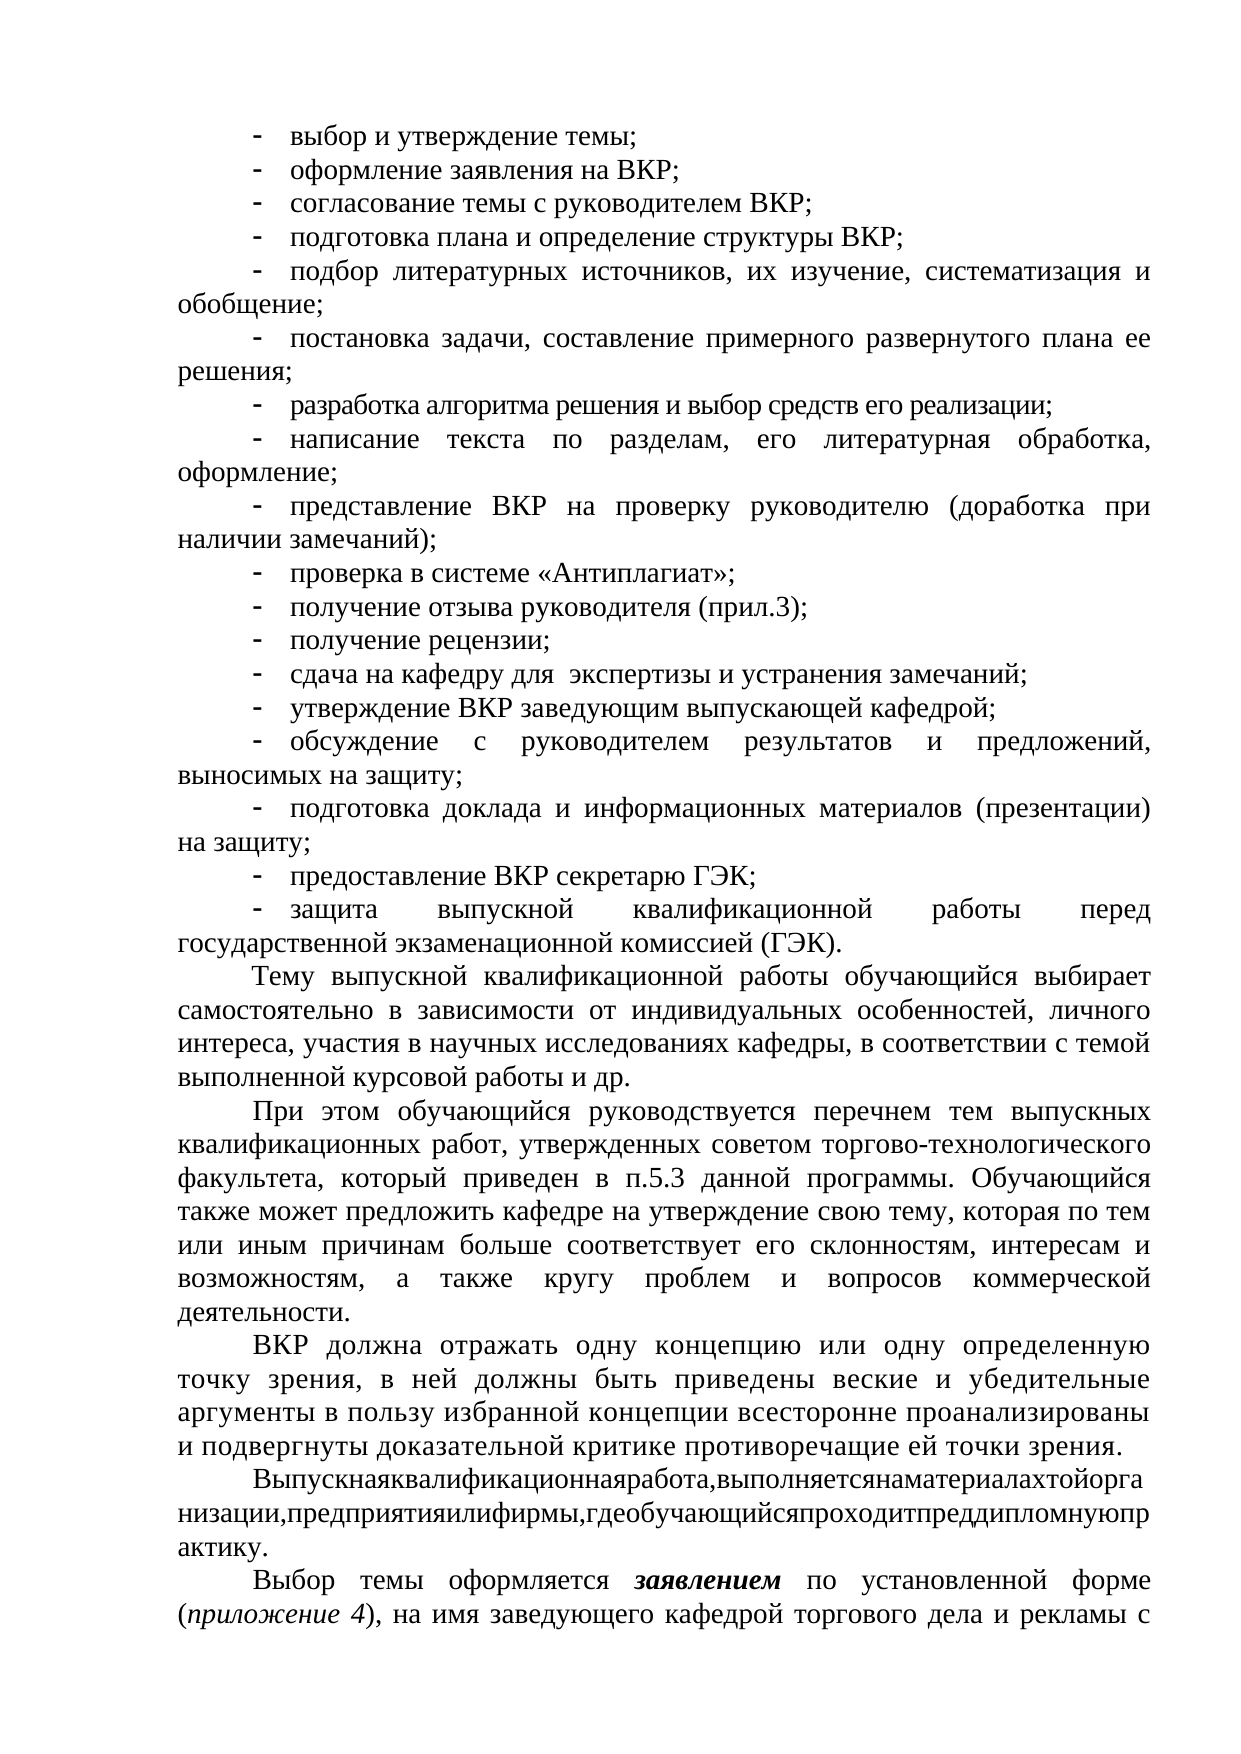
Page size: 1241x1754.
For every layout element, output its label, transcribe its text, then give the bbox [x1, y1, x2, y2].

list утверждение ВКР заведующим выпускающей кафедрой; [177, 690, 1152, 723]
list согласование темы с руководителем ВКР; [177, 185, 1152, 219]
list выбор и утверждение темы; [177, 118, 1152, 152]
list получение отзыва руководителя (прил.3); [177, 589, 1152, 622]
text Выпускнаяквалификационнаяработа,выполняетсянаматериалахтойорганизации,предприятияилифирмы,гдеобучающийсяпроходитпреддипломнуюпрактику. [177, 1462, 1152, 1562]
list написание текста по разделам, его литературная обработка, оформление; [177, 421, 1152, 488]
list предоставление ВКР секретарю ГЭК; [177, 858, 1152, 891]
list проверка в системе «Антиплагиат»; [177, 555, 1152, 589]
list подготовка доклада и информационных материалов (презентации) на защиту; [177, 791, 1152, 858]
list сдача на кафедру для экспертизы и устранения замечаний; [177, 656, 1152, 690]
text ВКР должна отражать одну концепцию или одну определенную точку зрения, в ней должны быть приведены веские и убедительные аргументы в пользу избранной концепции всесторонне проанализированы и подвергнуты доказательной критике противоречащие ей точки зрения. [177, 1327, 1152, 1462]
list подготовка плана и определение структуры ВКР; [177, 219, 1152, 253]
list разработка алгоритма решения и выбор средств его реализации; [177, 387, 1152, 421]
list постановка задачи, составление примерного развернутого плана ее решения; [177, 320, 1152, 387]
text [177, 1562, 1152, 1629]
list подбор литературных источников, их изучение, систематизация и обобщение; [177, 253, 1152, 320]
list оформление заявления на ВКР; [177, 152, 1152, 185]
list получение рецензии; [177, 622, 1152, 656]
list представление ВКР на проверку руководителю (доработка при наличии замечаний); [177, 488, 1152, 555]
text При этом обучающийся руководствуется перечнем тем выпускных квалификационных работ, утвержденных советом торгово-технологического факультета, который приведен в п.5.3 данной программы. Обучающийся также может предложить кафедре на утверждение свою тему, которая по тем или иным причинам больше соответствует его склонностям, интересам и возможностям, а также кругу проблем и вопросов коммерческой деятельности. [177, 1093, 1152, 1327]
text Тему выпускной квалификационной работы обучающийся выбирает самостоятельно в зависимости от индивидуальных особенностей, личного интереса, участия в научных исследованиях кафедры, в соответствии с темой выполненной курсовой работы и др. [177, 958, 1152, 1093]
list защита выпускной квалификационной работы перед государственной экзаменационной комиссией (ГЭК). [177, 891, 1152, 958]
list обсуждение с руководителем результатов и предложений, выносимых на защиту; [177, 723, 1152, 791]
